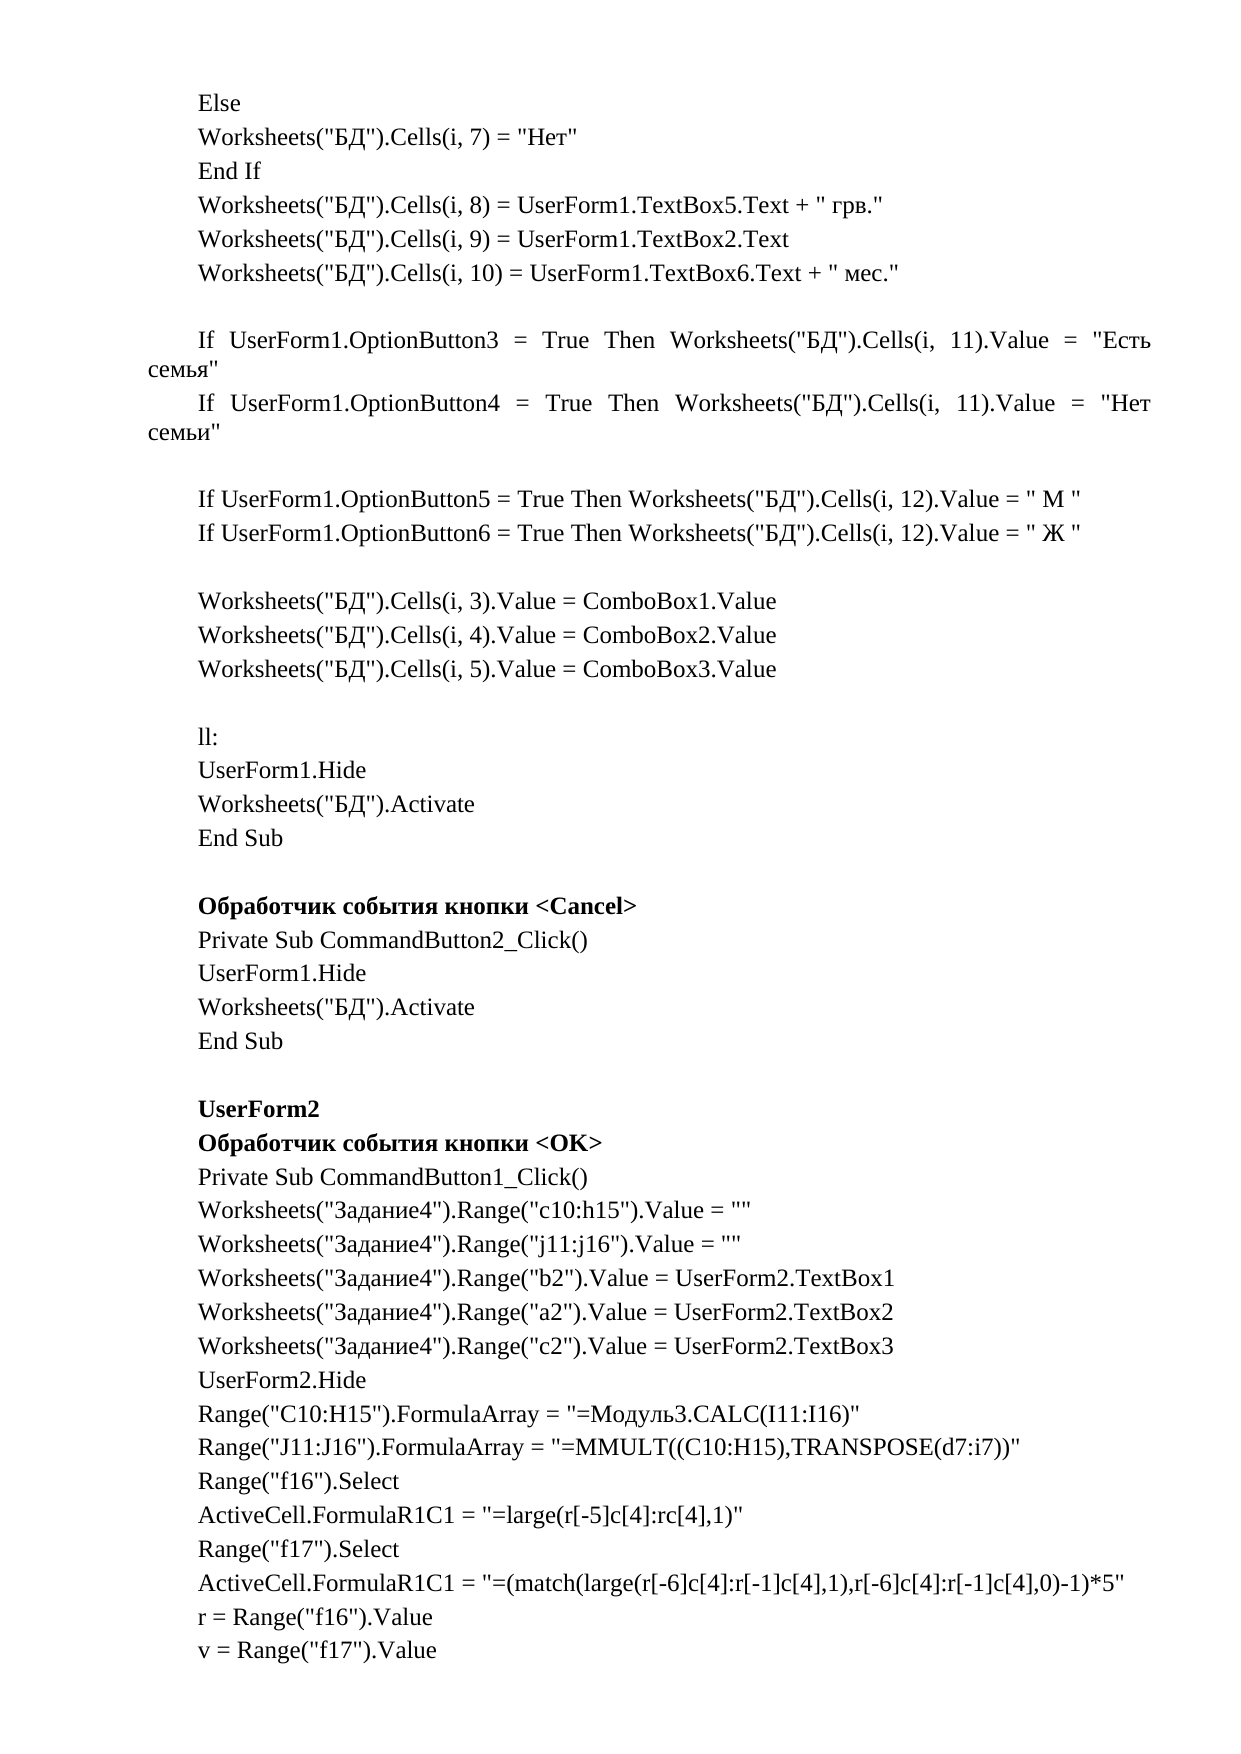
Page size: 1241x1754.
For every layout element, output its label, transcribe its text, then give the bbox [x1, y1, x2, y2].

text End Sub [148, 823, 1152, 852]
text ActiveCell.FormulaR1C1 = "=(match(large(r[-6]c[4]:r[-1]c[4],1),r[-6]c[4]:r[-1]c[4],0)-1)*5" [148, 1568, 1152, 1597]
text Обработчик события кнопки <Cancel> [148, 891, 1152, 919]
text Worksheets("Задание4").Range("c2").Value = UserForm2.TextBox3 [148, 1331, 1152, 1360]
text UserForm1.Hide [148, 958, 1152, 987]
text UserForm2.Hide [148, 1365, 1152, 1393]
text Worksheets("БД").Cells(i, 8) = UserForm1.TextBox5.Text + " грв." [148, 190, 1152, 219]
text If UserForm1.OptionButton3 = True Then Worksheets("БД").Cells(i, 11).Value = "Есть семья" [148, 326, 1152, 383]
text Worksheets("БД").Cells(i, 7) = "Нет" [148, 122, 1152, 151]
text If UserForm1.OptionButton6 = True Then Worksheets("БД").Cells(i, 12).Value = " Ж " [148, 518, 1152, 547]
text UserForm1.Hide [148, 755, 1152, 784]
text End If [148, 156, 1152, 185]
text Range("J11:J16").FormulaArray = "=MMULT((C10:H15),TRANSPOSE(d7:i7))" [148, 1432, 1152, 1461]
text Worksheets("БД").Cells(i, 3).Value = ComboBox1.Value [148, 586, 1152, 615]
text Private Sub CommandButton1_Click() [148, 1162, 1152, 1190]
text ll: [148, 722, 1152, 750]
text Range("f16").Select [148, 1466, 1152, 1495]
text r = Range("f16").Value [148, 1602, 1152, 1631]
text Worksheets("БД").Cells(i, 9) = UserForm1.TextBox2.Text [148, 224, 1152, 253]
text If UserForm1.OptionButton5 = True Then Worksheets("БД").Cells(i, 12).Value = " M " [148, 484, 1152, 513]
text ActiveCell.FormulaR1C1 = "=large(r[-5]c[4]:rc[4],1)" [148, 1500, 1152, 1529]
text Worksheets("Задание4").Range("a2").Value = UserForm2.TextBox2 [148, 1297, 1152, 1326]
text Else [148, 88, 1152, 117]
text If UserForm1.OptionButton4 = True Then Worksheets("БД").Cells(i, 11).Value = "Нет семьи" [148, 388, 1152, 446]
text Private Sub CommandButton2_Click() [148, 925, 1152, 953]
text Worksheets("Задание4").Range("j11:j16").Value = "" [148, 1229, 1152, 1258]
text Обработчик события кнопки <OK> [148, 1128, 1152, 1157]
text Worksheets("БД").Cells(i, 10) = UserForm1.TextBox6.Text + " мес." [148, 258, 1152, 287]
text Worksheets("БД").Cells(i, 5).Value = ComboBox3.Value [148, 654, 1152, 683]
text Worksheets("БД").Activate [148, 789, 1152, 818]
text v = Range("f17").Value [148, 1636, 1152, 1664]
text Worksheets("БД").Activate [148, 992, 1152, 1021]
text Worksheets("Задание4").Range("b2").Value = UserForm2.TextBox1 [148, 1263, 1152, 1292]
text Range("C10:H15").FormulaArray = "=Модуль3.CALC(I11:I16)" [148, 1399, 1152, 1427]
text Range("f17").Select [148, 1534, 1152, 1563]
text Worksheets("БД").Cells(i, 4).Value = ComboBox2.Value [148, 620, 1152, 649]
text UserForm2 [148, 1094, 1152, 1123]
text Worksheets("Задание4").Range("c10:h15").Value = "" [148, 1196, 1152, 1224]
text End Sub [148, 1026, 1152, 1055]
